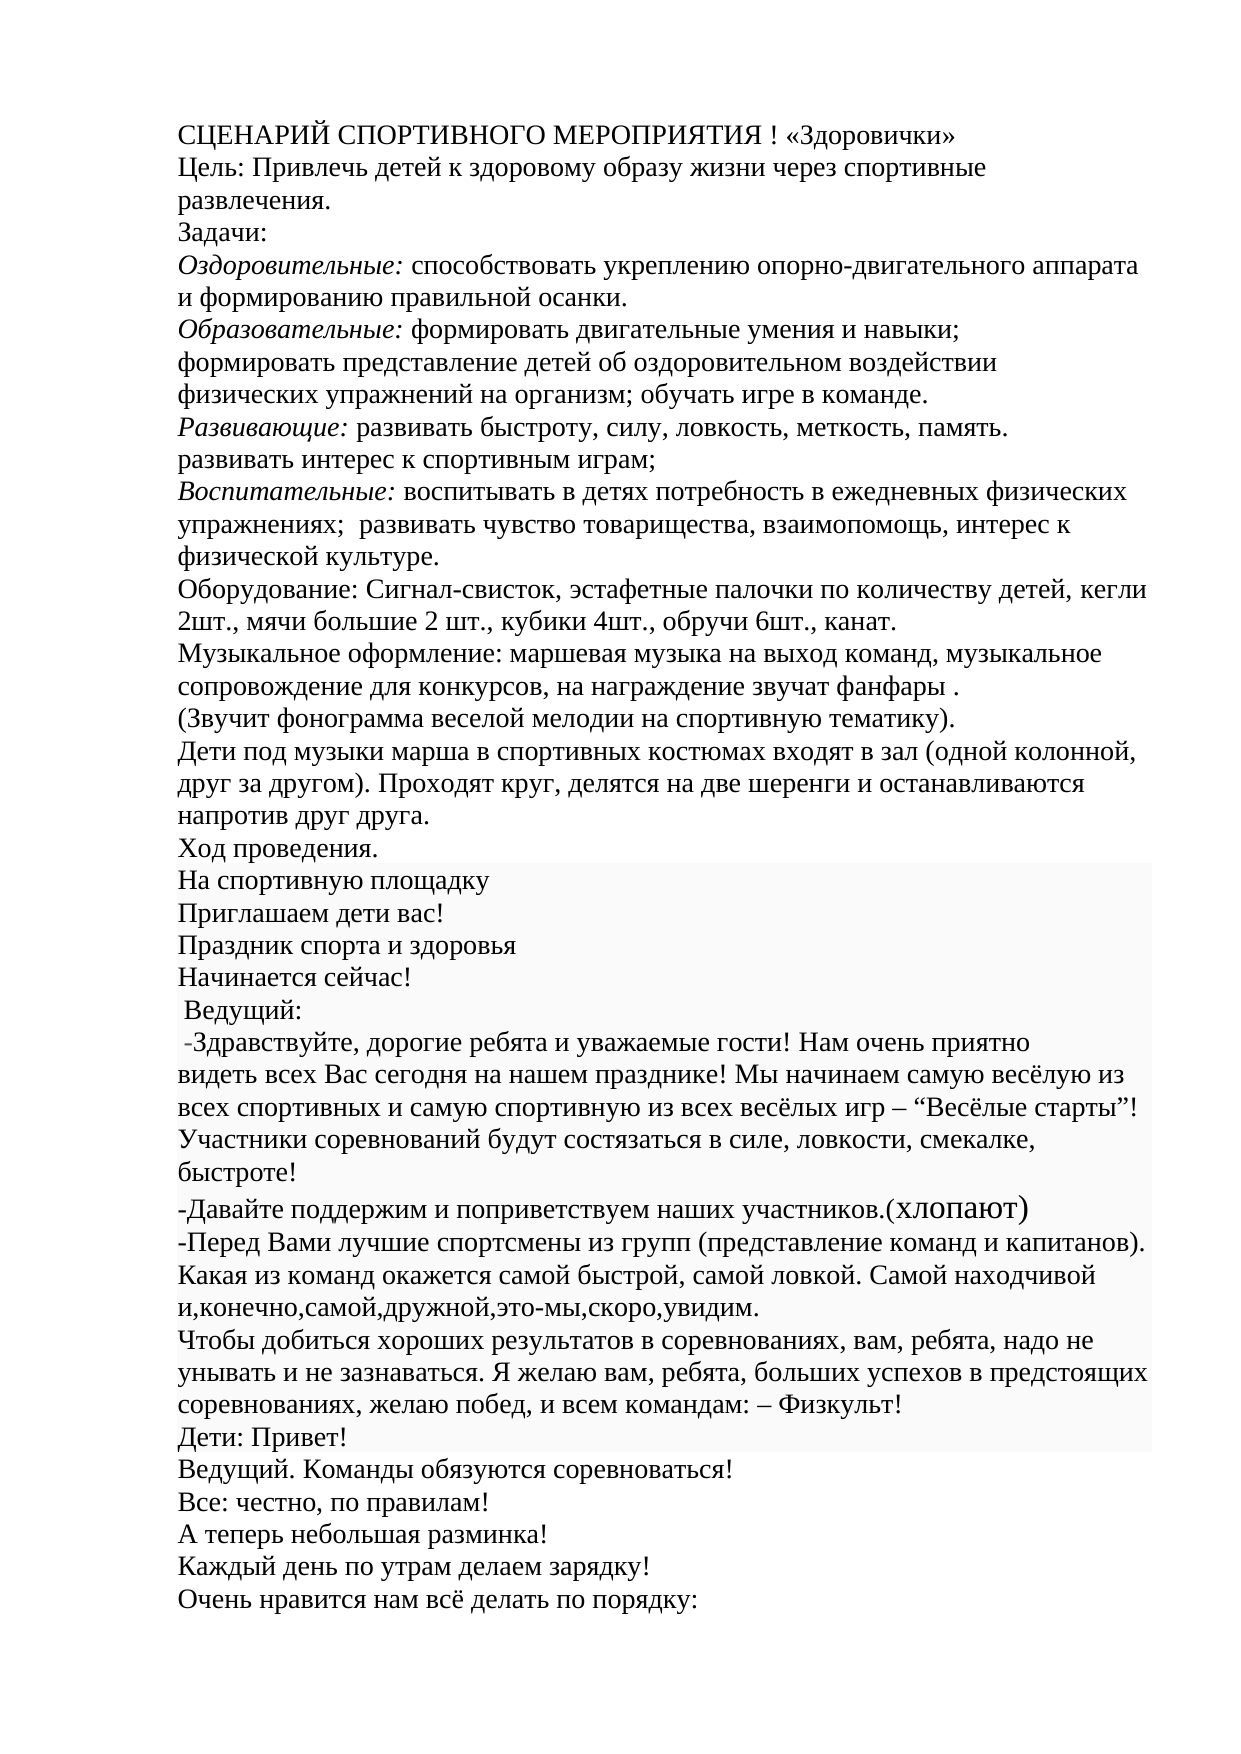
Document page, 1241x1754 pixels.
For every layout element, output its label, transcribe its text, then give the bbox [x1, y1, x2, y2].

text Начинается сейчас! [177, 960, 1152, 993]
text Приглашаем дети вас! [177, 896, 1152, 928]
text На спортивную площадку [177, 863, 1152, 896]
text Ведущий: [177, 993, 1152, 1025]
text Ход проведения. [177, 831, 1152, 863]
text СЦЕНАРИЙ СПОРТИВНОГО МЕРОПРИЯТИЯ ! «Здоровички» Цель: Привлечь детей к здоровому образу жизни через спортивные развлечения. Задачи: Оздоровительные: способствовать укреплению опорно-двигательного аппарата и формированию правильной осанки. Образовательные: формировать двигательные умения и навыки; формировать представление детей об оздоровительном воздействии физических упражнений на организм; обучать игре в команде. Развивающие: развивать быстроту, силу, ловкость, меткость, память. развивать интерес к спортивным играм; Воспитательные: воспитывать в детях потребность в ежедневных физических упражнениях; развивать чувство товарищества, взаимопомощь, интерес к физической культуре. Оборудование: Сигнал-свисток, эстафетные палочки по количеству детей, кегли 2шт., мячи большие 2 шт., кубики 4шт., обручи 6шт., канат. Музыкальное оформление: маршевая музыка на выход команд, музыкальное сопровождение для конкурсов, на награждение звучат фанфары . [177, 118, 1152, 701]
text (Звучит фонограмма веселой мелодии на спортивную тематику). Дети под музыки марша в спортивных костюмах входят в зал (одной колонной, друг за другом). Проходят круг, делятся на две шеренги и останавливаются напротив друг друга. [177, 701, 1152, 831]
text Все: честно, по правилам! [177, 1485, 1152, 1517]
text Ведущий. Команды обязуются соревноваться! [177, 1452, 1152, 1485]
text А теперь небольшая разминка! [177, 1517, 1152, 1549]
text -Здравствуйте, дорогие ребята и уважаемые гости! Нам очень приятно видеть всех Вас сегодня на нашем празднике! Мы начинаем самую весёлую из всех спортивных и самую спортивную из всех весёлых игр – “Весёлые старты”! Участники соревнований будут состязаться в силе, ловкости, смекалке, быстроте! [177, 1025, 1152, 1187]
text Очень нравится нам всё делать по порядку: [177, 1582, 1152, 1614]
text -Давайте поддержим и поприветствуем наших участников.(хлопают) [177, 1187, 1152, 1226]
text и,конечно,самой,дружной,это-мы,скоро,увидим. Чтобы добиться хороших результатов в соревнованиях, вам, ребята, надо не унывать и не зазнаваться. Я желаю вам, ребята, больших успехов в предстоящих соревнованиях, желаю побед, и всем командам: – Физкульт! Дети: Привет! [177, 1290, 1152, 1452]
text -Перед Вами лучшие спортсмены из групп (представление команд и капитанов). Какая из команд окажется самой быстрой, самой ловкой. Самой находчивой [177, 1226, 1152, 1290]
text Праздник спорта и здоровья [177, 928, 1152, 960]
text Каждый день по утрам делаем зарядку! [177, 1549, 1152, 1582]
